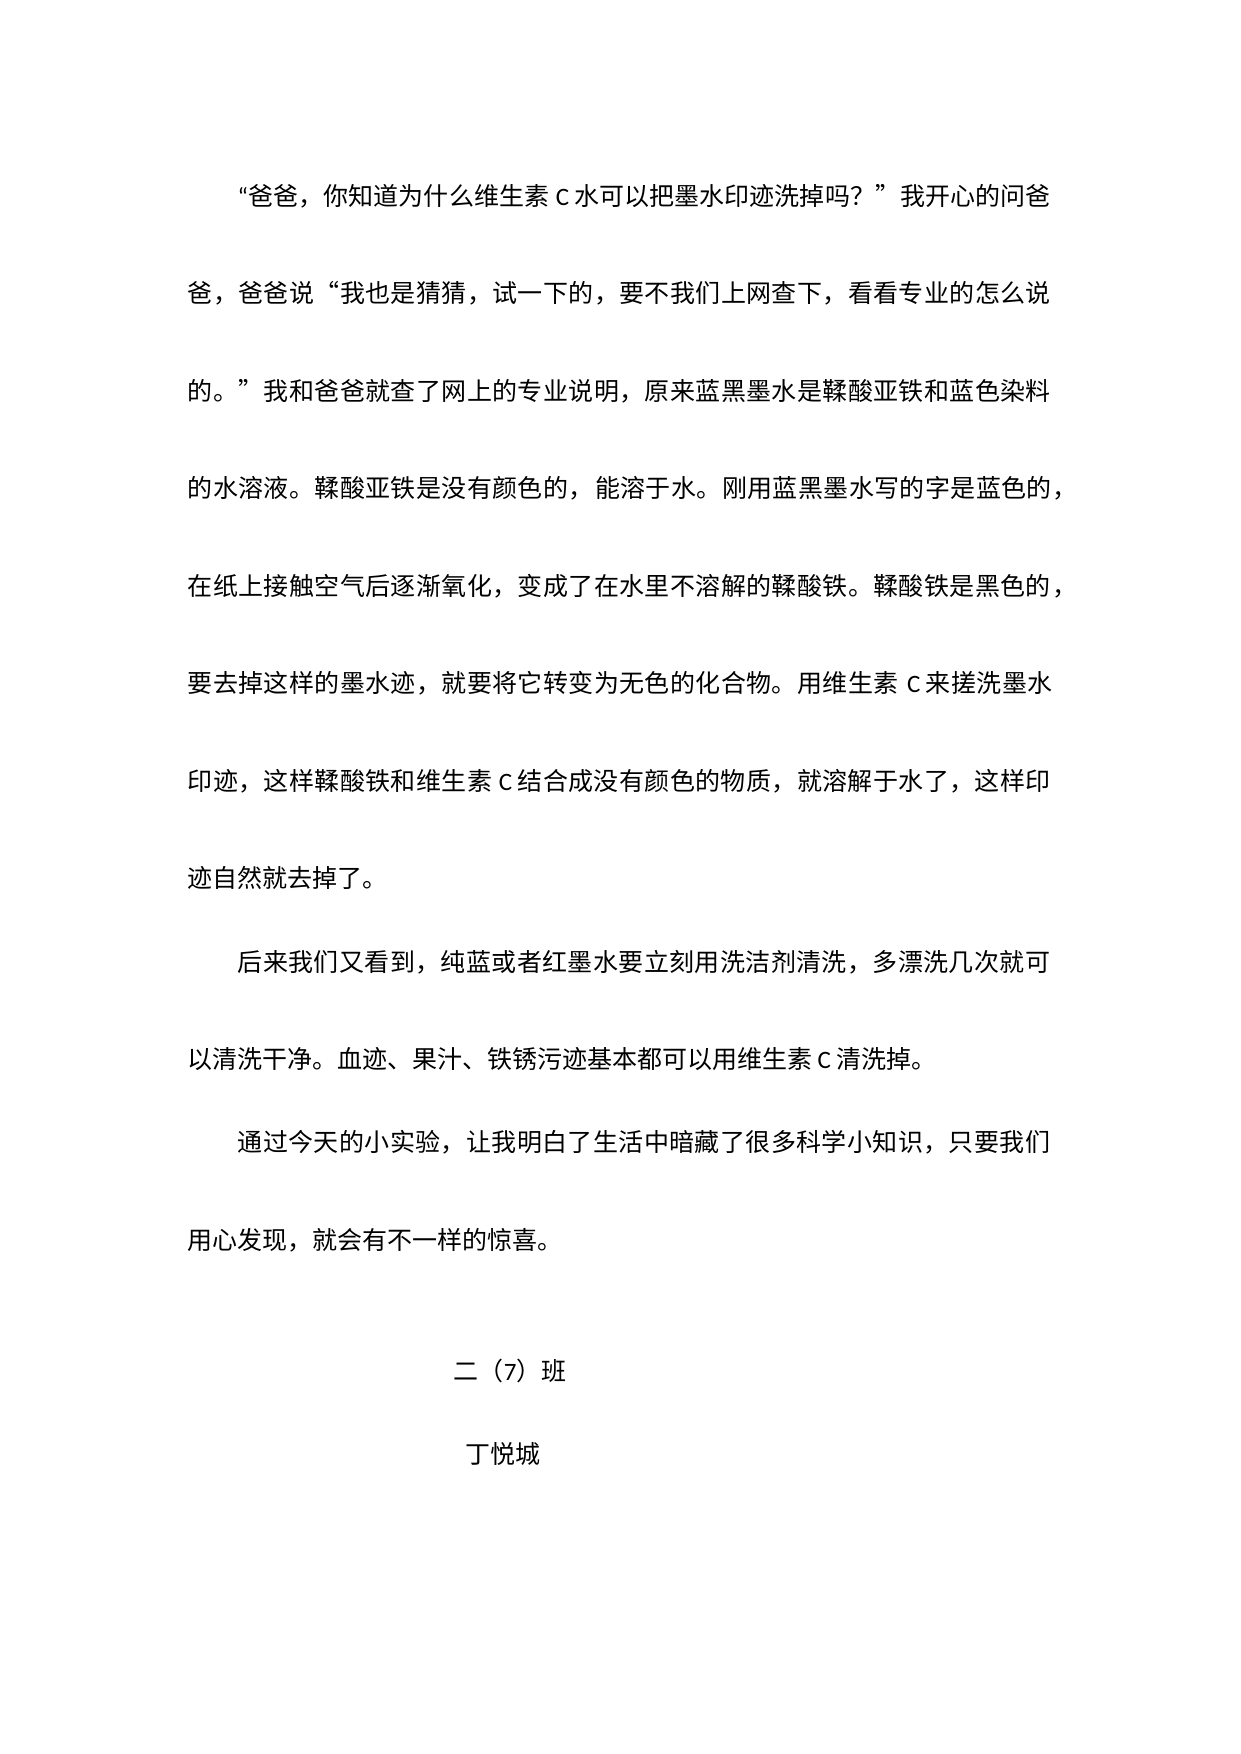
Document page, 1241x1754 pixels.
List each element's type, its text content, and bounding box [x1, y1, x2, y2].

text 通过今天的小实验，让我明白了生活中暗藏了很多科学小知识，只要我们用心发现，就会有不一样的惊喜。 [187, 1108, 1053, 1271]
text 丁悦城 [187, 1420, 1053, 1485]
text “爸爸，你知道为什么维生素C水可以把墨水印迹洗掉吗？”我开心的问爸爸，爸爸说“我也是猜猜，试一下的，要不我们上网查下，看看专业的怎么说的。”我和爸爸就查了网上的专业说明，原来蓝黑墨水是鞣酸亚铁和蓝色染料的水溶液。鞣酸亚铁是没有颜色的，能溶于水。刚用蓝黑墨水写的字是蓝色的，在纸上接触空气后逐渐氧化，变成了在水里不溶解的鞣酸铁。鞣酸铁是黑色的，要去掉这样的墨水迹，就要将它转变为无色的化合物。用维生素C来搓洗墨水印迹，这样鞣酸铁和维生素C结合成没有颜色的物质，就溶解于水了，这样印迹自然就去掉了。 [187, 162, 1053, 909]
text 后来我们又看到，纯蓝或者红墨水要立刻用洗洁剂清洗，多漂洗几次就可以清洗干净。血迹、果汁、铁锈污迹基本都可以用维生素C清洗掉。 [187, 928, 1053, 1090]
text 二（7）班 [187, 1337, 1053, 1402]
